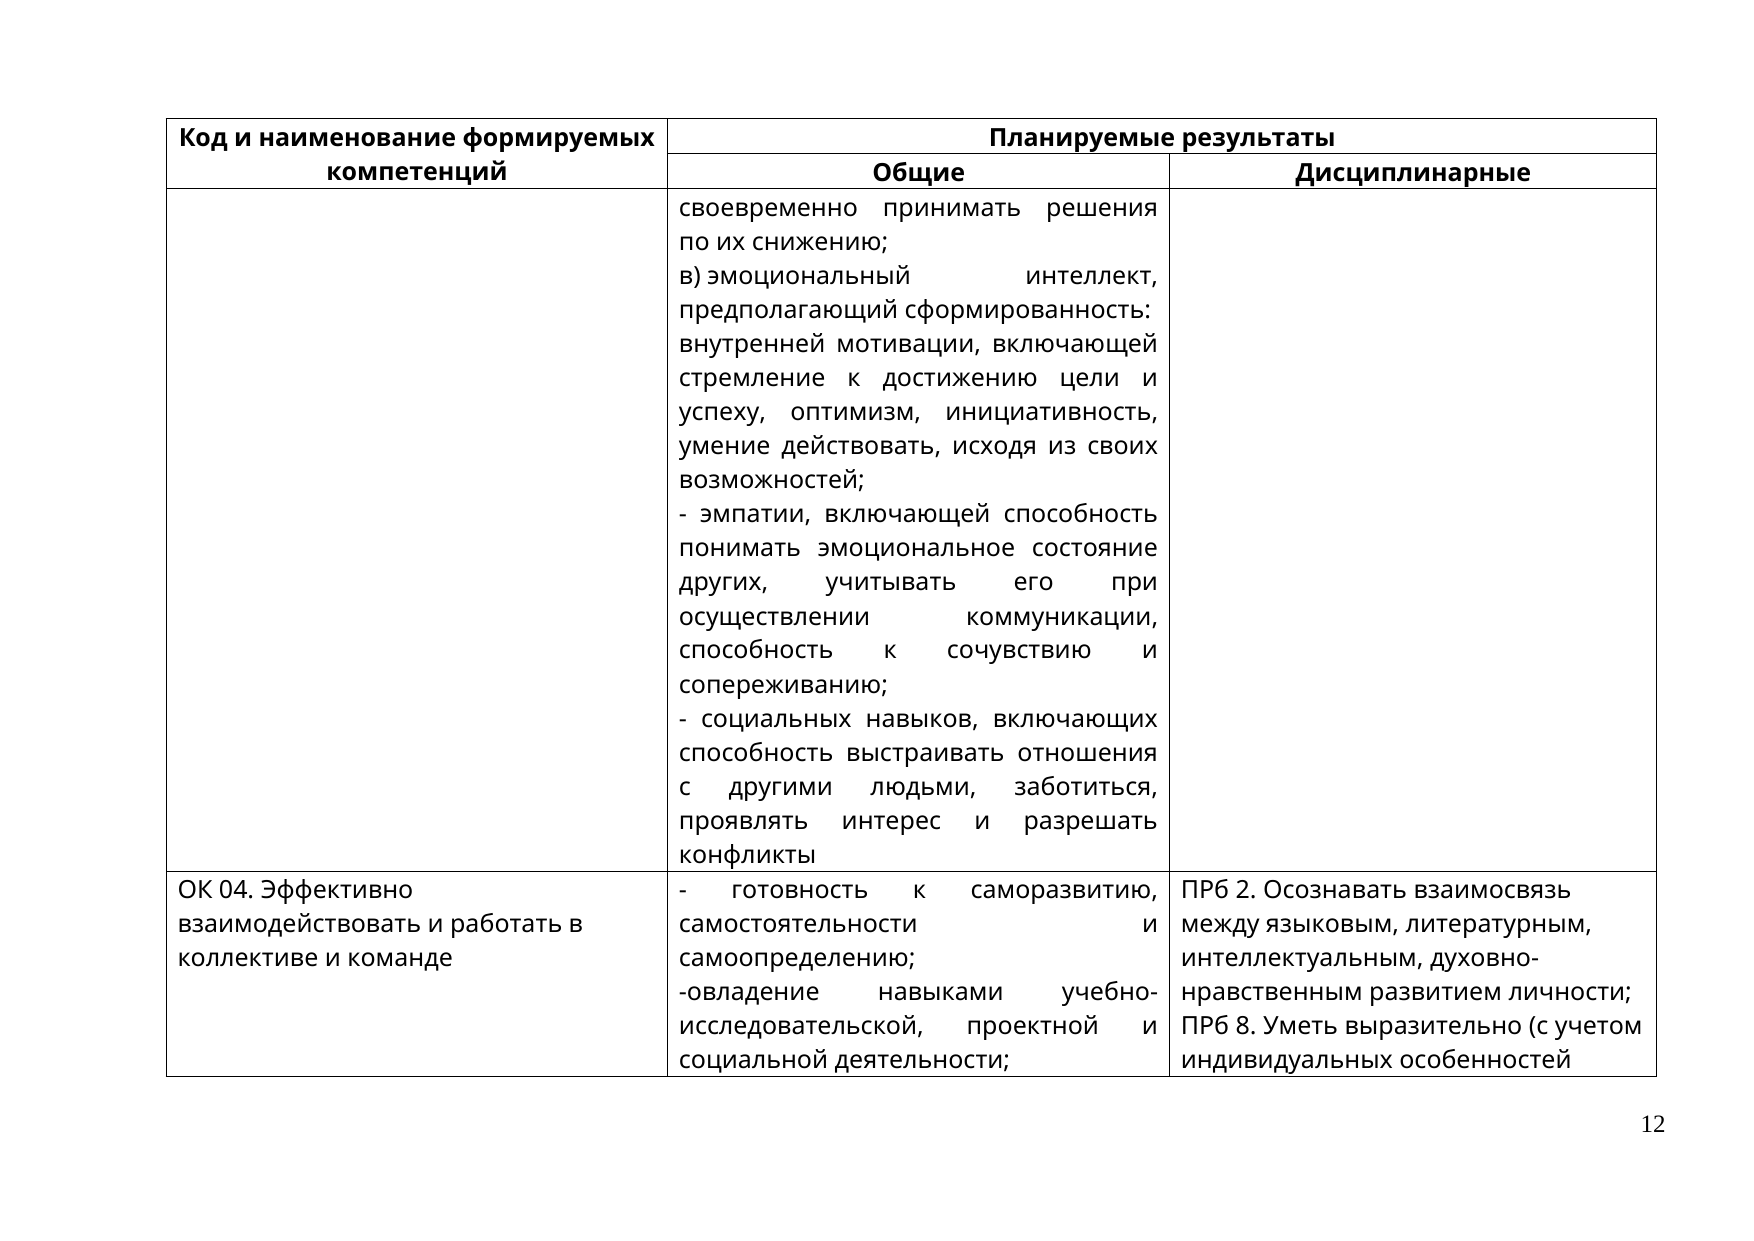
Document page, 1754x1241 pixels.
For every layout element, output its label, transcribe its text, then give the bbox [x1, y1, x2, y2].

table_header Планируемые результаты [668, 119, 1656, 153]
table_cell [668, 872, 1169, 1076]
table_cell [1170, 189, 1656, 871]
table_cell Дисциплинарные [1170, 154, 1656, 188]
table_cell Общие [668, 154, 1169, 188]
table_header Код и наименование формируемых компетенций [167, 119, 667, 188]
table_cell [167, 189, 667, 871]
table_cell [668, 189, 1169, 871]
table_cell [167, 872, 667, 1076]
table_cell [1170, 872, 1656, 1076]
